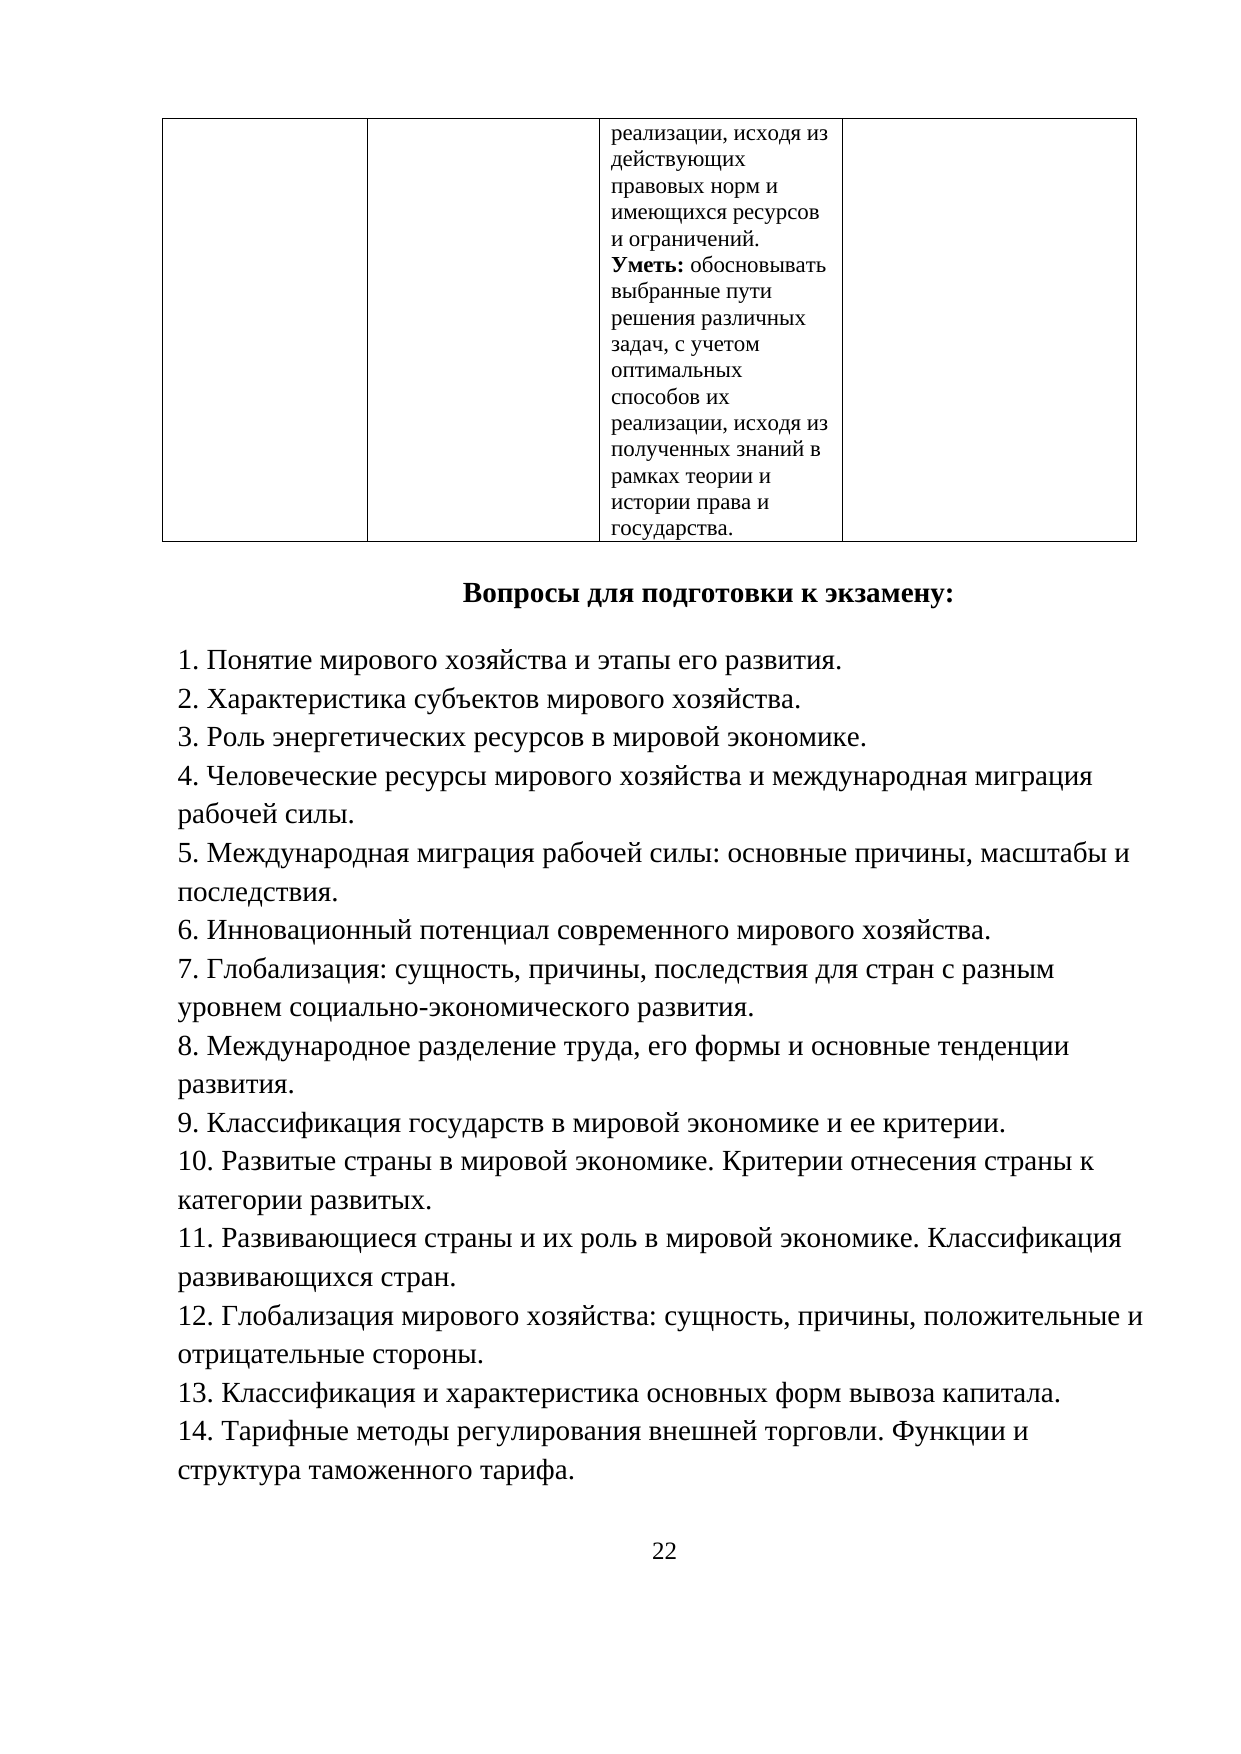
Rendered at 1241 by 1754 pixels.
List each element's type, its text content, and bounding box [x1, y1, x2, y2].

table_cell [368, 119, 599, 541]
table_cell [163, 119, 367, 541]
text Вопросы для подготовки к экзамену: [266, 575, 1152, 609]
text 13. Классификация и характеристика основных форм вывоза капитала. [177, 1375, 1152, 1408]
text 4. Человеческие ресурсы мирового хозяйства и международная миграция рабочей силы. [177, 758, 1152, 830]
text 9. Классификация государств в мировой экономике и ее критерии. [177, 1105, 1152, 1138]
text 6. Инновационный потенциал современного мирового хозяйства. [177, 912, 1152, 946]
text 10. Развитые страны в мировой экономике. Критерии отнесения страны к категории развитых. [177, 1143, 1152, 1216]
text 2. Характеристика субъектов мирового хозяйства. [177, 681, 1152, 714]
text 5. Международная миграция рабочей силы: основные причины, масштабы и последствия. [177, 835, 1152, 907]
text 3. Роль энергетических ресурсов в мировой экономике. [177, 719, 1152, 753]
text 12. Глобализация мирового хозяйства: сущность, причины, положительные и отрицательные стороны. [177, 1298, 1152, 1370]
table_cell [600, 119, 842, 541]
text 14. Тарифные методы регулирования внешней торговли. Функции и структура таможенного тарифа. [177, 1413, 1152, 1485]
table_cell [843, 119, 1136, 541]
text 1. Понятие мирового хозяйства и этапы его развития. [177, 642, 1152, 676]
text 11. Развивающиеся страны и их роль в мировой экономике. Классификация развивающихся стран. [177, 1221, 1152, 1293]
text 7. Глобализация: сущность, причины, последствия для стран с разным уровнем социально-экономического развития. [177, 951, 1152, 1023]
text 8. Международное разделение труда, его формы и основные тенденции развития. [177, 1028, 1152, 1100]
